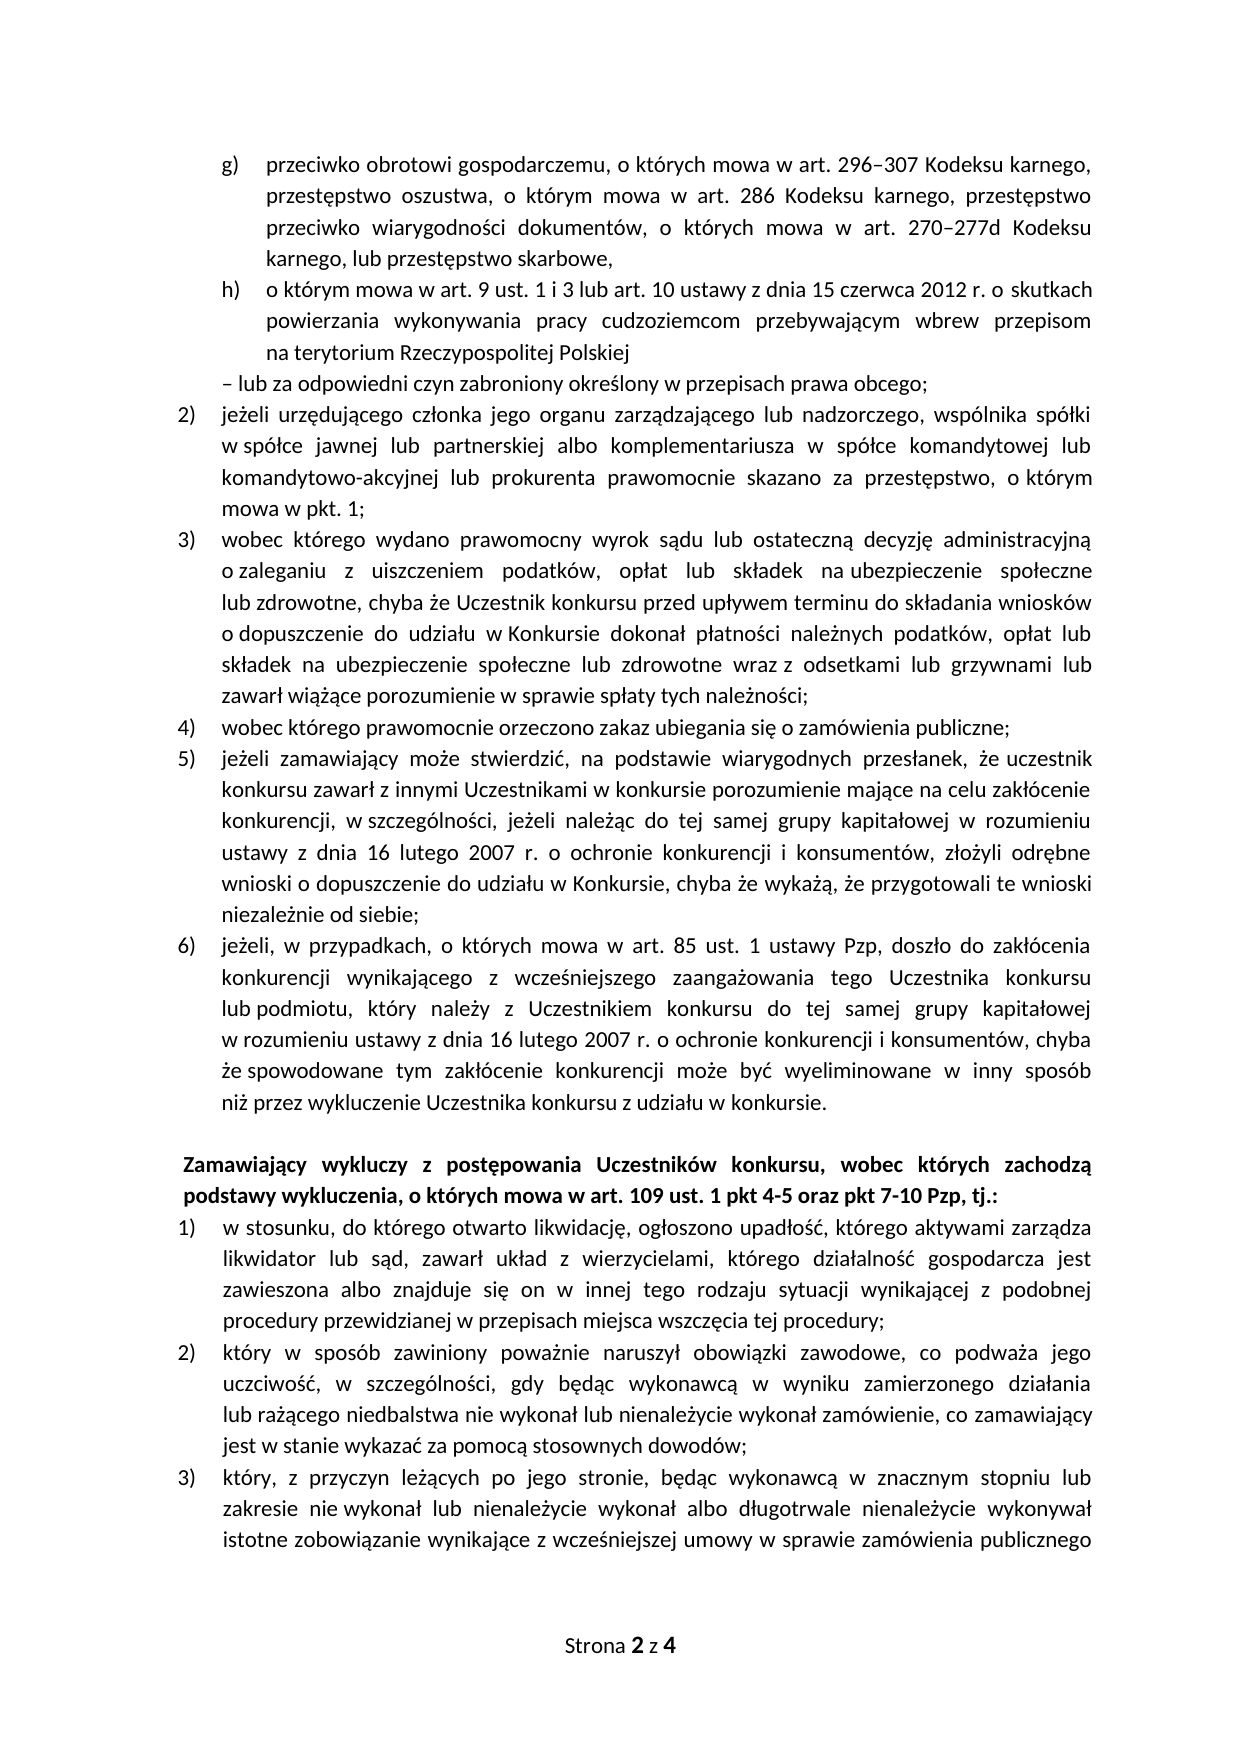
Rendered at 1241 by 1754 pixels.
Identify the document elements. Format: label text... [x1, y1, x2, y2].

text – lub za odpowiedni czyn zabroniony określony w przepisach prawa obcego; [221, 366, 1093, 398]
list przeciwko obrotowi gospodarczemu, o których mowa w art. 296–307 Kodeksu karnego, przestępstwo oszustwa, o którym mowa w art. 286 Kodeksu karnego, przestępstwo przeciwko wiarygodności dokumentów, o których mowa w art. 270–277d Kodeksu karnego, lub przestępstwo skarbowe, [221, 148, 1093, 273]
list wobec którego prawomocnie orzeczono zakaz ubiegania się o zamówienia publiczne; [177, 710, 1093, 741]
list o którym mowa w art. 9 ust. 1 i 3 lub art. 10 ustawy z dnia 15 czerwca 2012 r. o skutkach powierzania wykonywania pracy cudzoziemcom przebywającym wbrew przepisom na terytorium Rzeczypospolitej Polskiej [221, 273, 1093, 366]
list który w sposób zawiniony poważnie naruszył obowiązki zawodowe, co podważa jego uczciwość, w szczególności, gdy będąc wykonawcą w wyniku zamierzonego działania lub rażącego niedbalstwa nie wykonał lub nienależycie wykonał zamówienie, co zamawiający jest w stanie wykazać za pomocą stosownych dowodów; [177, 1335, 1093, 1460]
text Zamawiający wykluczy z postępowania Uczestników konkursu, wobec których zachodzą podstawy wykluczenia, o których mowa w art. 109 ust. 1 pkt 4-5 oraz pkt 7-10 Pzp, tj.: [183, 1148, 1093, 1210]
list jeżeli zamawiający może stwierdzić, na podstawie wiarygodnych przesłanek, że uczestnik konkursu zawarł z innymi Uczestnikami w konkursie porozumienie mające na celu zakłócenie konkurencji, w szczególności, jeżeli należąc do tej samej grupy kapitałowej w rozumieniu ustawy z dnia 16 lutego 2007 r. o ochronie konkurencji i konsumentów, złożyli odrębne wnioski o dopuszczenie do udziału w Konkursie, chyba że wykażą, że przygotowali te wnioski niezależnie od siebie; [177, 741, 1093, 929]
list w stosunku, do którego otwarto likwidację, ogłoszono upadłość, którego aktywami zarządza likwidator lub sąd, zawarł układ z wierzycielami, którego działalność gospodarcza jest zawieszona albo znajduje się on w innej tego rodzaju sytuacji wynikającej z podobnej procedury przewidzianej w przepisach miejsca wszczęcia tej procedury; [177, 1210, 1093, 1335]
list jeżeli urzędującego członka jego organu zarządzającego lub nadzorczego, wspólnika spółki w spółce jawnej lub partnerskiej albo komplementariusza w spółce komandytowej lub komandytowo-akcyjnej lub prokurenta prawomocnie skazano za przestępstwo, o którym mowa w pkt. 1; [177, 398, 1093, 523]
list wobec którego wydano prawomocny wyrok sądu lub ostateczną decyzję administracyjną o zaleganiu z uiszczeniem podatków, opłat lub składek na ubezpieczenie społeczne lub zdrowotne, chyba że Uczestnik konkursu przed upływem terminu do składania wniosków o dopuszczenie do udziału w Konkursie dokonał płatności należnych podatków, opłat lub składek na ubezpieczenie społeczne lub zdrowotne wraz z odsetkami lub grzywnami lub zawarł wiążące porozumienie w sprawie spłaty tych należności; [177, 523, 1093, 710]
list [177, 1460, 1093, 1554]
list jeżeli, w przypadkach, o których mowa w art. 85 ust. 1 ustawy Pzp, doszło do zakłócenia konkurencji wynikającego z wcześniejszego zaangażowania tego Uczestnika konkursu lub podmiotu, który należy z Uczestnikiem konkursu do tej samej grupy kapitałowej w rozumieniu ustawy z dnia 16 lutego 2007 r. o ochronie konkurencji i konsumentów, chyba że spowodowane tym zakłócenie konkurencji może być wyeliminowane w inny sposób niż przez wykluczenie Uczestnika konkursu z udziału w konkursie. [177, 929, 1093, 1116]
